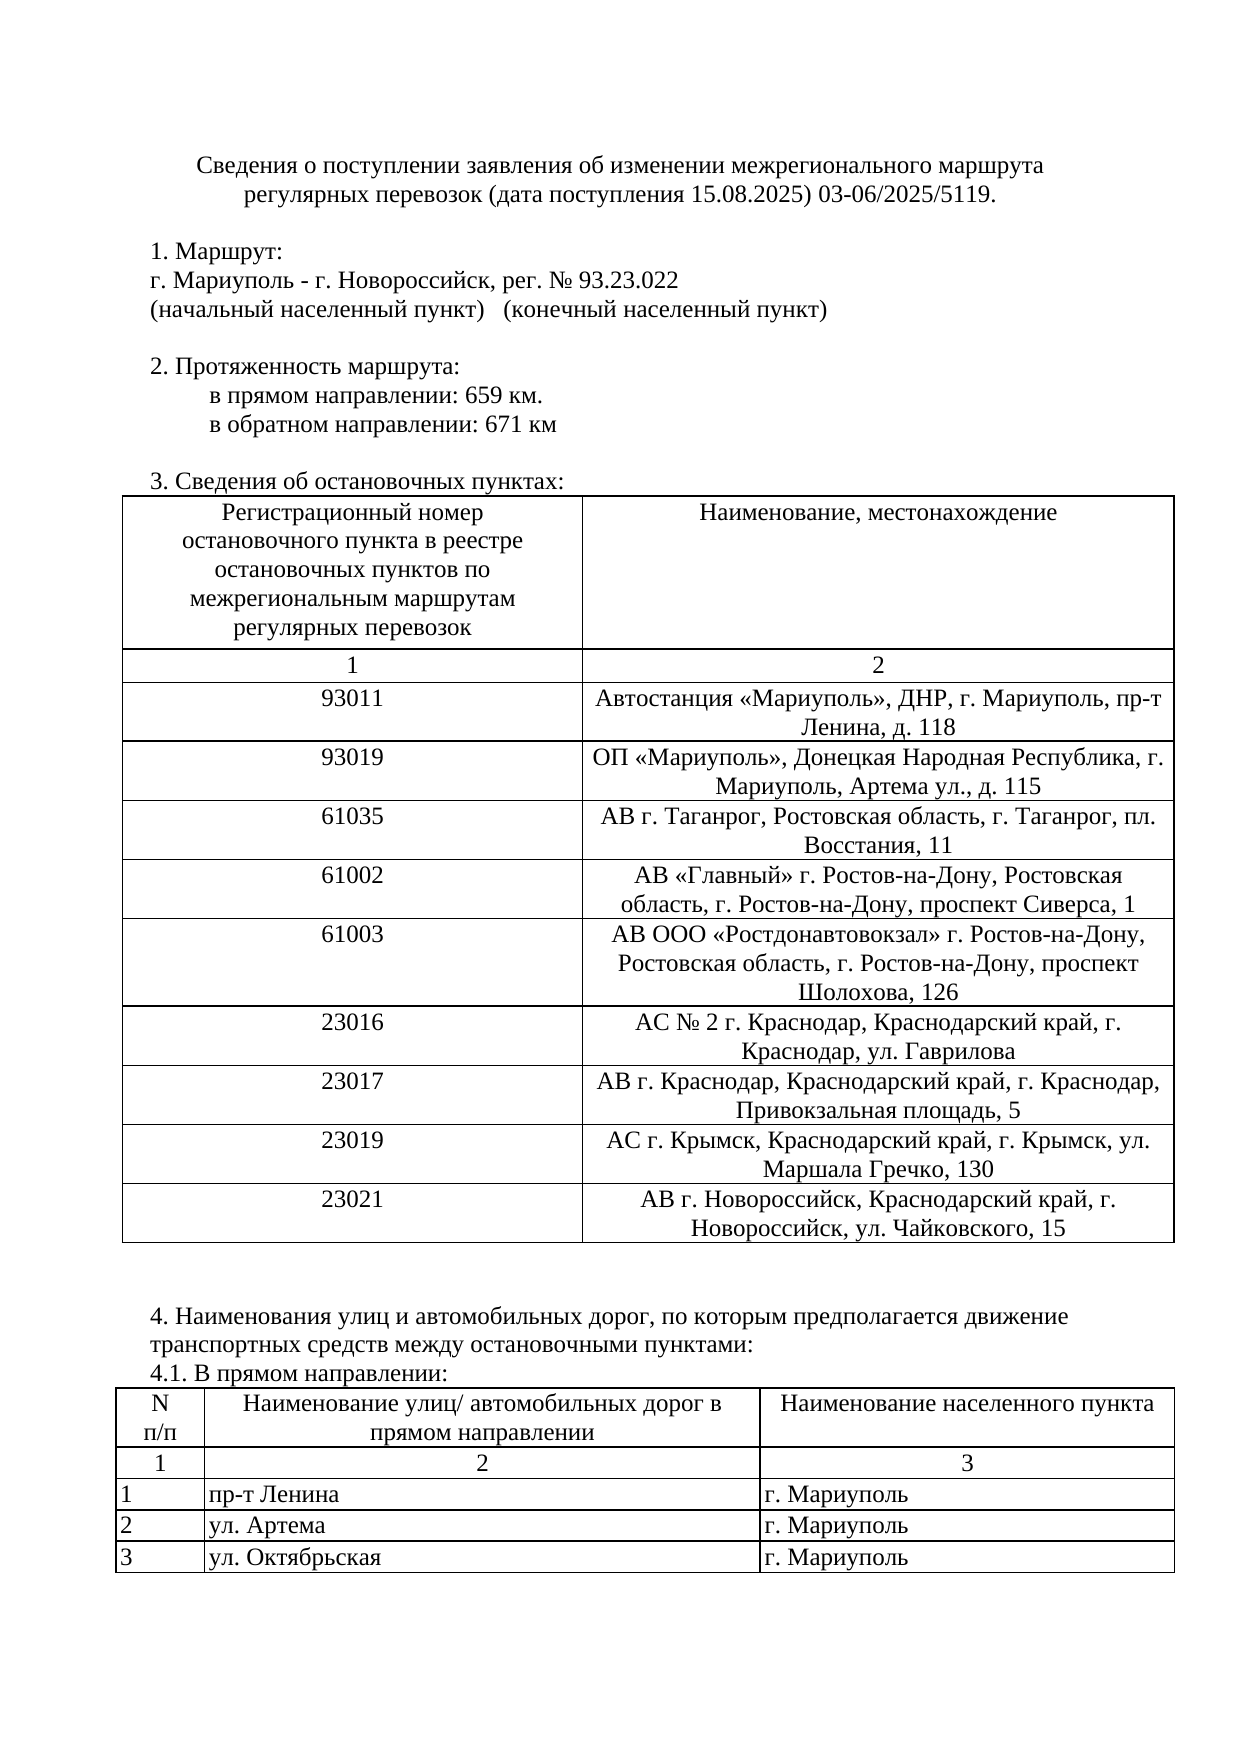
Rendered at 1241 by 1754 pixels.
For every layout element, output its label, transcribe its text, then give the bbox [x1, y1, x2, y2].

table_cell АВ «Главный» г. Ростов-на-Дону, Ростовская область, г. Ростов-на-Дону, проспект Сиверса, 1 [583, 860, 1173, 918]
table_cell 2 [117, 1511, 204, 1540]
text 1. Маршрут: [150, 236, 1090, 265]
table_cell Автостанция «Мариуполь», ДНР, г. Мариуполь, пр-т Ленина, д. 118 [583, 683, 1173, 740]
table_header Наименование, местонахождение [583, 497, 1173, 648]
text Сведения о поступлении заявления об изменении межрегионального маршрута регулярных перевозок (дата поступления 15.08.2025) 03-06/2025/5119. [150, 150, 1090, 207]
table_cell ОП «Мариуполь», Донецкая Народная Республика, г. Мариуполь, Артема ул., д. 115 [583, 742, 1173, 799]
table_cell АС № 2 г. Краснодар, Краснодарский край, г. Краснодар, ул. Гаврилова [583, 1007, 1173, 1064]
text 2. Протяженность маршрута: [150, 351, 1090, 380]
table_cell ул. Артема [205, 1511, 759, 1540]
table_header Наименование населенного пункта [761, 1389, 1174, 1446]
table_cell 23019 [123, 1125, 582, 1183]
table_cell 2 [205, 1448, 759, 1477]
table_header N п/п [117, 1389, 204, 1446]
table_cell 3 [117, 1542, 204, 1572]
table_cell 3 [761, 1448, 1174, 1477]
table_cell 2 [583, 650, 1173, 681]
text (начальный населенный пункт) (конечный населенный пункт) [150, 294, 1090, 322]
table_cell 23016 [123, 1007, 582, 1064]
table_cell г. Мариуполь [761, 1542, 1174, 1572]
table_cell АВ г. Таганрог, Ростовская область, г. Таганрог, пл. Восстания, 11 [583, 801, 1173, 858]
table_cell г. Мариуполь [761, 1479, 1174, 1509]
text 3. Сведения об остановочных пунктах: [150, 466, 1090, 495]
table_cell 61035 [123, 801, 582, 858]
table_cell 23017 [123, 1066, 582, 1123]
text в прямом направлении: 659 км. [150, 380, 1090, 409]
text 4.1. В прямом направлении: [150, 1358, 1090, 1387]
table_cell 61003 [123, 919, 582, 1005]
table_cell пр-т Ленина [205, 1479, 759, 1509]
table_cell 1 [123, 650, 582, 681]
table_cell 1 [117, 1448, 204, 1477]
table_cell АВ г. Краснодар, Краснодарский край, г. Краснодар, Привокзальная площадь, 5 [583, 1066, 1173, 1123]
table_header Регистрационный номер остановочного пункта в реестре остановочных пунктов по межрегиональным маршрутам регулярных перевозок [123, 497, 582, 648]
table_header Наименование улиц/ автомобильных дорог в прямом направлении [205, 1389, 759, 1446]
text 4. Наименования улиц и автомобильных дорог, по которым предполагается движение транспортных средств между остановочными пунктами: [150, 1301, 1090, 1358]
text в обратном направлении: 671 км [150, 409, 1090, 437]
table_cell 61002 [123, 860, 582, 918]
table_cell 1 [117, 1479, 204, 1509]
table_cell АС г. Крымск, Краснодарский край, г. Крымск, ул. Маршала Гречко, 130 [583, 1125, 1173, 1183]
table_cell АВ ООО «Ростдонавтовокзал» г. Ростов-на-Дону, Ростовская область, г. Ростов-на-Дону, проспект Шолохова, 126 [583, 919, 1173, 1005]
table_cell 93011 [123, 683, 582, 740]
text г. Мариуполь - г. Новороссийск, рег. № 93.23.022 [150, 265, 1090, 294]
table_cell АВ г. Новороссийск, Краснодарский край, г. Новороссийск, ул. Чайковского, 15 [583, 1184, 1173, 1242]
table_cell 93019 [123, 742, 582, 799]
table_cell 23021 [123, 1184, 582, 1242]
table_cell ул. Октябрьская [205, 1542, 759, 1572]
table_cell г. Мариуполь [761, 1511, 1174, 1540]
